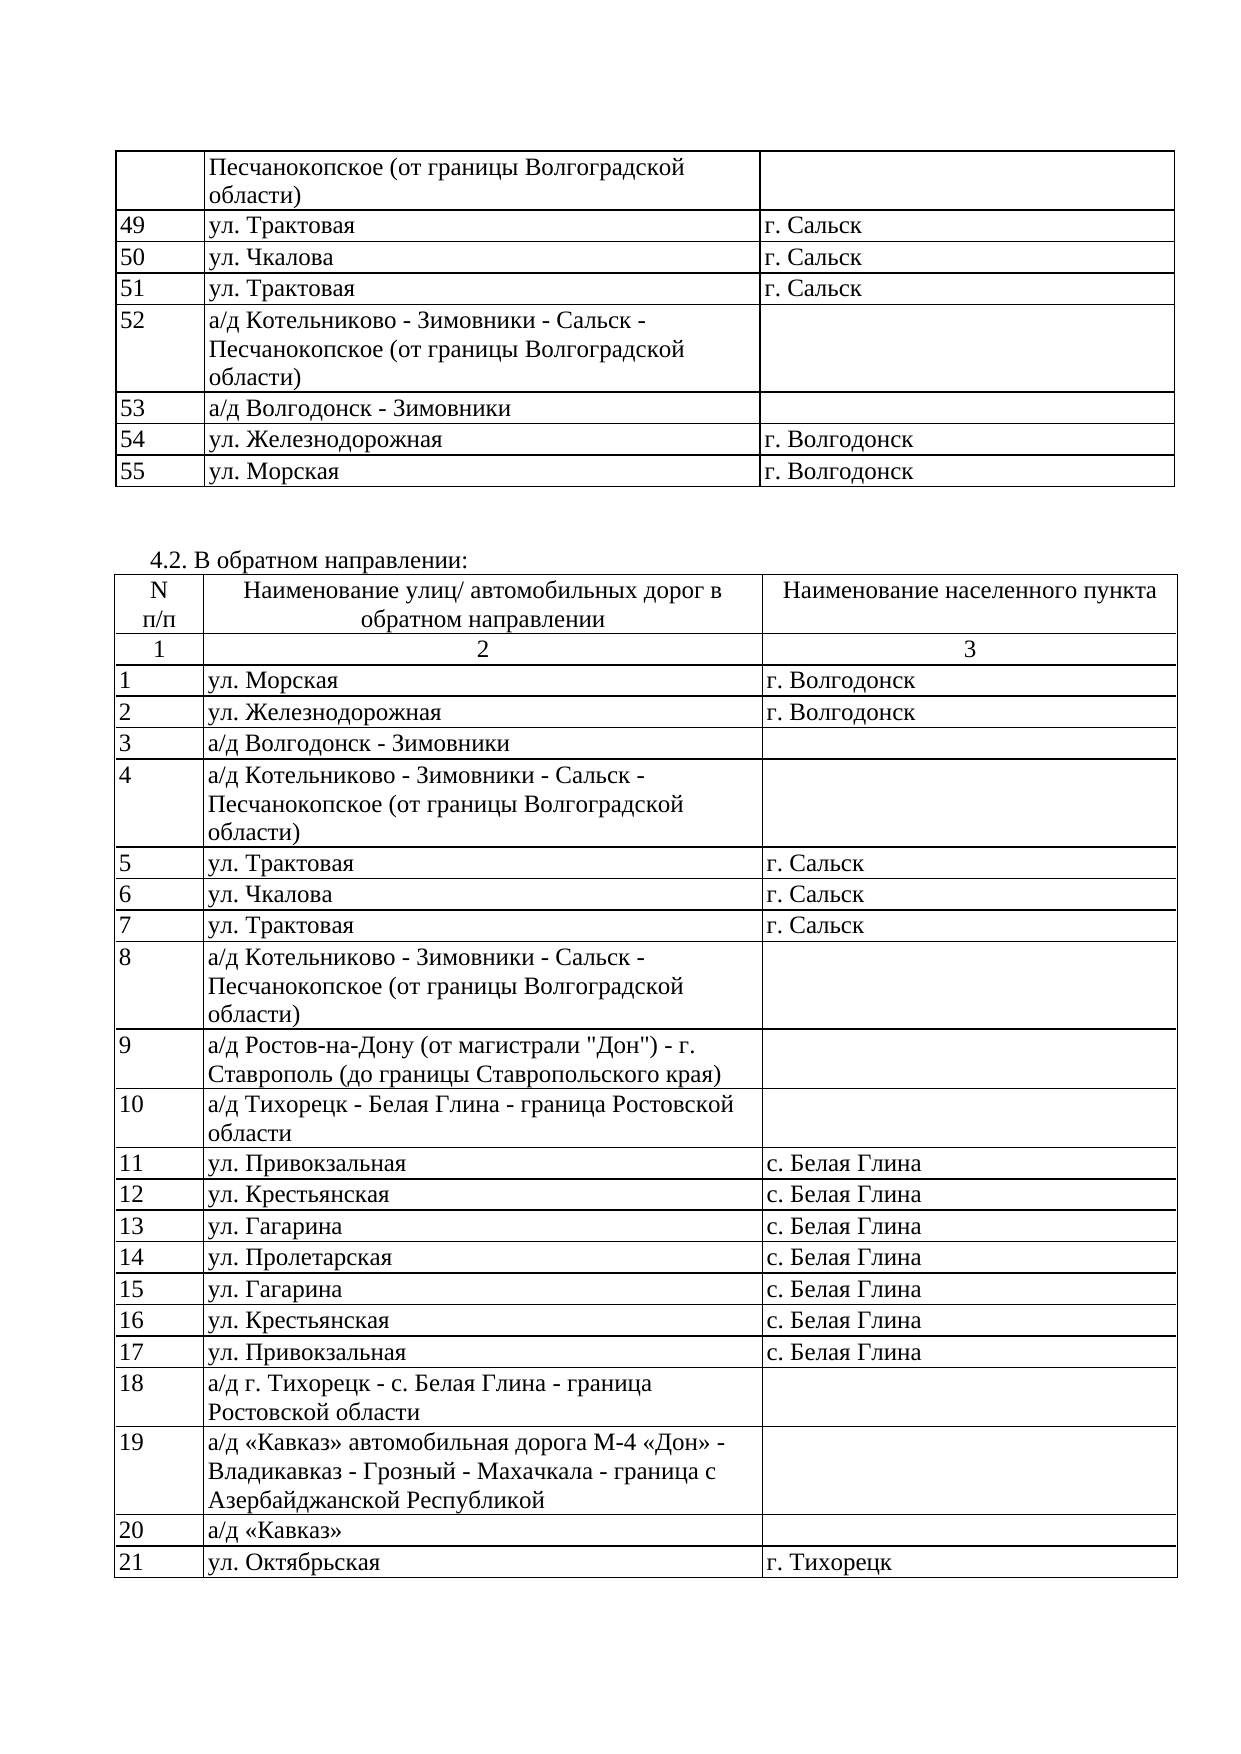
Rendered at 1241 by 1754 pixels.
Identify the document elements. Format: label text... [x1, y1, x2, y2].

table_cell 53 [117, 393, 204, 423]
table_cell 4 [115, 759, 203, 846]
table_cell с. Белая Глина [763, 1146, 1177, 1178]
table_cell [763, 1088, 1177, 1146]
table_cell 54 [117, 424, 204, 454]
table_cell ул. Морская [205, 456, 759, 486]
table_cell [763, 1514, 1177, 1545]
table_cell а/д «Кавказ» автомобильная дорога М-4 «Дон» - Владикавказ - Грозный - Махачкала - граница с Азербайджанской Республикой [204, 1427, 762, 1513]
table_cell г. Сальск [763, 878, 1177, 909]
table_cell 2 [204, 634, 762, 664]
table_header Наименование улиц/ автомобильных дорог в обратном направлении [204, 575, 762, 632]
table_cell [763, 1426, 1177, 1513]
table_cell а/д Котельниково - Зимовники - Сальск - Песчанокопское (от границы Волгоградской области) [204, 942, 762, 1028]
table_cell 3 [763, 633, 1177, 664]
table_cell [763, 941, 1177, 1028]
table_cell ул. Гагарина [204, 1274, 762, 1304]
table_cell ул. Трактовая [204, 911, 762, 941]
table_cell а/д Волгодонск - Зимовники [205, 393, 759, 423]
table_cell 2 [115, 696, 203, 727]
table_cell [763, 1028, 1177, 1087]
table_cell 10 [115, 1089, 203, 1146]
table_cell г. Волгодонск [761, 424, 1174, 454]
table_cell 20 [115, 1515, 203, 1545]
table_cell а/д Тихорецк - Белая Глина - граница Ростовской области [204, 1089, 762, 1146]
table_cell г. Тихорецк [763, 1545, 1177, 1576]
text 4.2. В обратном направлении: [150, 545, 1090, 573]
table_cell [761, 152, 1174, 209]
table_cell 11 [115, 1148, 203, 1178]
table_cell 52 [117, 305, 204, 391]
table_cell 49 [117, 211, 204, 241]
table_cell с. Белая Глина [763, 1335, 1177, 1367]
table_cell ул. Привокзальная [204, 1337, 762, 1367]
table_cell г. Сальск [761, 274, 1174, 303]
table_cell а/д Котельниково - Зимовники - Сальск - Песчанокопское (от границы Волгоградской области) [204, 760, 762, 846]
table_cell 21 [115, 1546, 203, 1576]
table_cell 18 [115, 1368, 203, 1426]
table_cell а/д Волгодонск - Зимовники [204, 728, 762, 758]
table_cell ул. Крестьянская [204, 1305, 762, 1335]
table_cell 15 [115, 1273, 203, 1304]
table_cell 19 [115, 1427, 203, 1513]
table_cell с. Белая Глина [763, 1178, 1177, 1209]
table_cell 5 [115, 847, 203, 878]
table_cell ул. Пролетарская [204, 1242, 762, 1272]
table_cell 13 [115, 1210, 203, 1241]
table_cell а/д г. Тихорецк - с. Белая Глина - граница Ростовской области [204, 1368, 762, 1426]
table_cell г. Сальск [763, 909, 1177, 941]
table_cell 9 [115, 1029, 203, 1087]
table_cell г. Сальск [763, 846, 1177, 878]
table_cell ул. Трактовая [205, 211, 759, 241]
table_cell [763, 758, 1177, 846]
table_cell 17 [115, 1336, 203, 1367]
table_cell с. Белая Глина [763, 1209, 1177, 1241]
table_cell 12 [115, 1179, 203, 1209]
table_cell с. Белая Глина [763, 1272, 1177, 1304]
table_cell ул. Железнодорожная [204, 697, 762, 727]
table_cell г. Волгодонск [763, 695, 1177, 727]
table_header Наименование населенного пункта [763, 575, 1177, 632]
table_header N п/п [115, 575, 203, 632]
table_cell ул. Железнодорожная [205, 424, 759, 454]
table_cell 55 [117, 456, 204, 486]
table_cell 16 [115, 1305, 203, 1335]
table_cell г. Сальск [761, 211, 1174, 241]
table_cell ул. Октябрьская [204, 1547, 762, 1576]
table_cell [763, 727, 1177, 758]
table_cell г. Сальск [761, 242, 1174, 272]
table_cell ул. Трактовая [204, 848, 762, 878]
table_cell 14 [115, 1242, 203, 1272]
table_cell ул. Крестьянская [204, 1180, 762, 1209]
table_cell [763, 1367, 1177, 1426]
table_cell 1 [115, 665, 203, 695]
table_cell 6 [115, 879, 203, 909]
table_cell а/д «Кавказ» [204, 1515, 762, 1545]
table_cell 3 [115, 728, 203, 758]
table_cell 50 [117, 242, 204, 272]
table_cell г. Волгодонск [763, 664, 1177, 695]
table_cell 1 [115, 634, 203, 664]
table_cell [205, 152, 759, 209]
table_cell ул. Морская [204, 666, 762, 695]
table_cell с. Белая Глина [763, 1241, 1177, 1272]
table_cell 7 [115, 910, 203, 941]
table_cell ул. Чкалова [205, 242, 759, 272]
table_cell ул. Трактовая [205, 274, 759, 303]
table_cell а/д Котельниково - Зимовники - Сальск - Песчанокопское (от границы Волгоградской области) [205, 305, 759, 391]
table_cell г. Волгодонск [761, 456, 1174, 486]
table_cell [761, 393, 1174, 423]
table_cell ул. Привокзальная [204, 1148, 762, 1178]
table_cell 8 [115, 942, 203, 1028]
table_cell с. Белая Глина [763, 1304, 1177, 1335]
table_cell ул. Гагарина [204, 1211, 762, 1241]
table_cell ул. Чкалова [204, 879, 762, 909]
table_cell а/д Ростов-на-Дону (от магистрали "Дон") - г. Ставрополь (до границы Ставропольского края) [204, 1030, 762, 1087]
table_cell 48 [117, 152, 204, 209]
table_cell 51 [117, 274, 204, 303]
table_cell [761, 305, 1174, 391]
